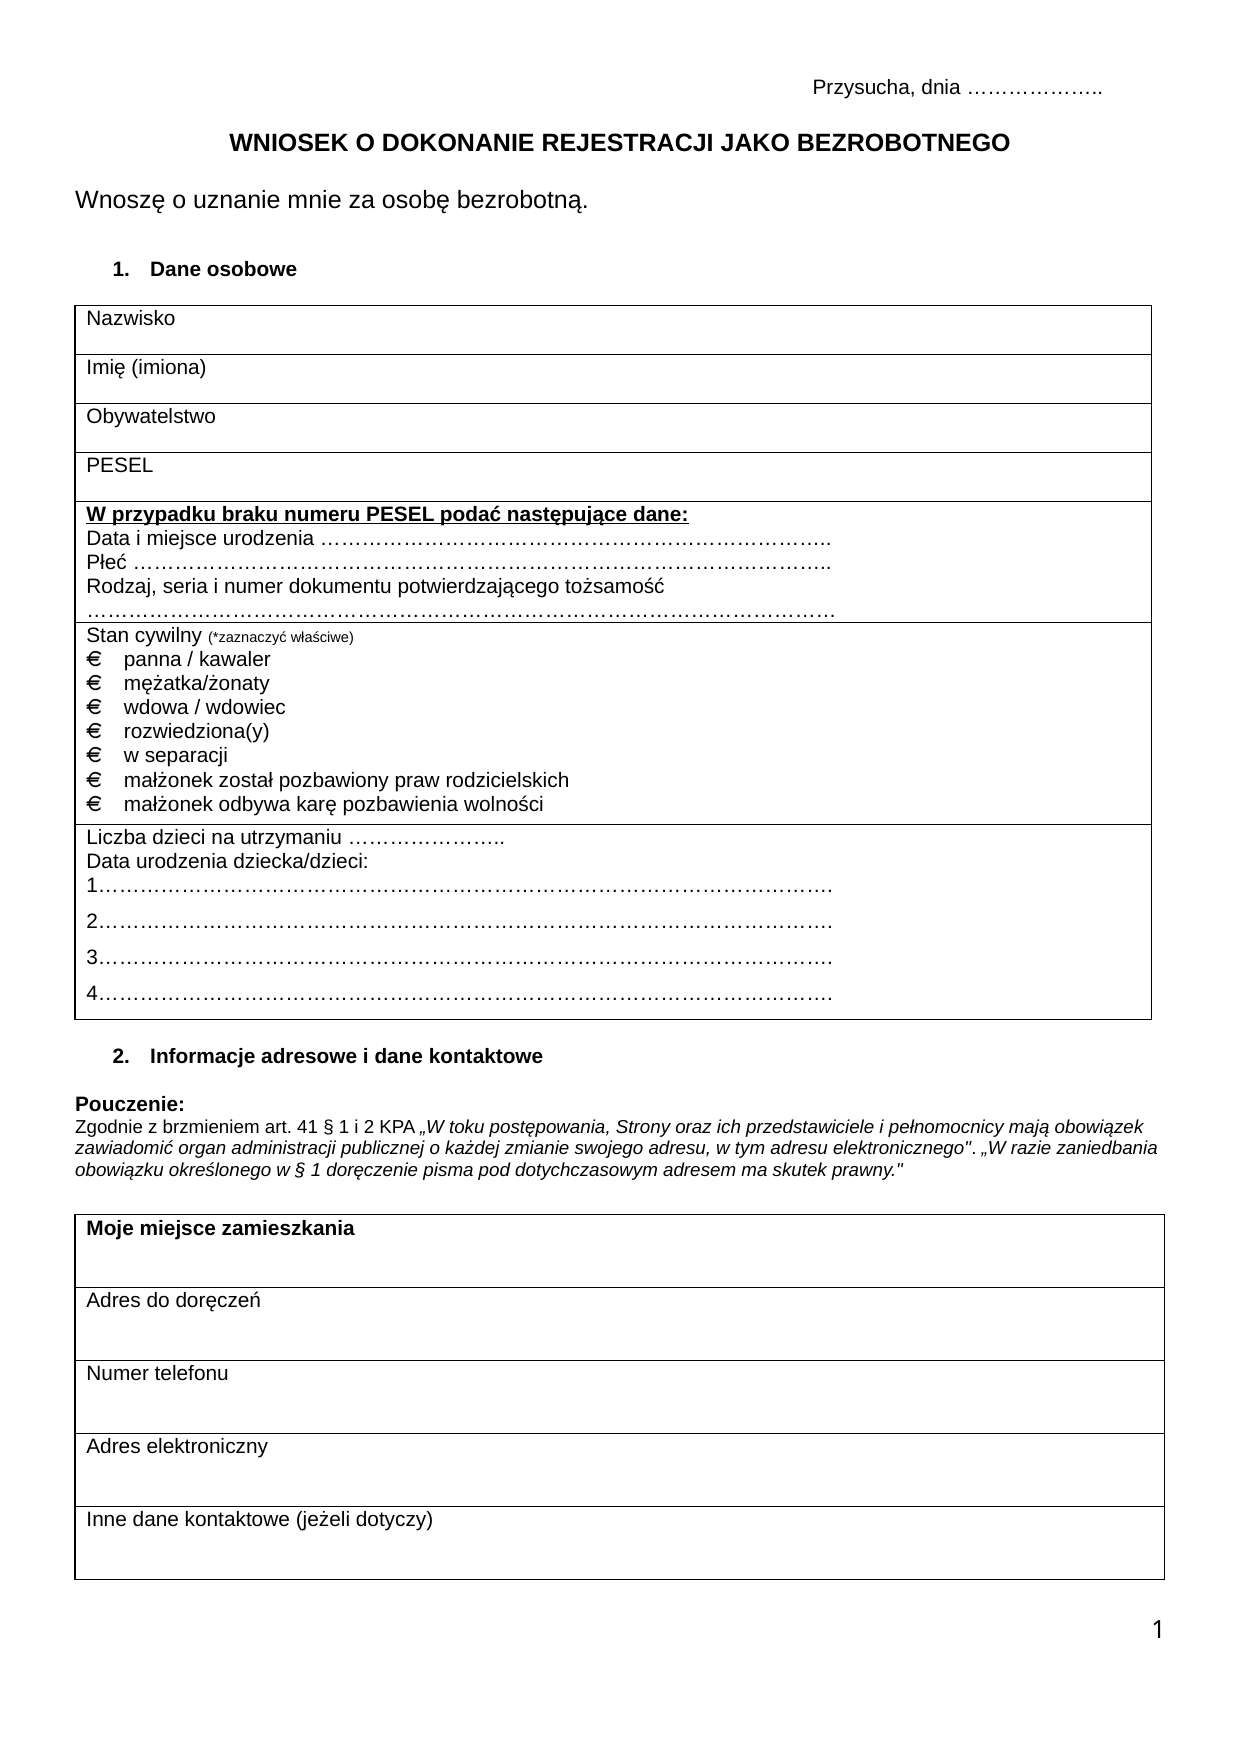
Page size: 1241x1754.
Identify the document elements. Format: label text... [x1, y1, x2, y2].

text Przysucha, dnia ……………….. [739, 75, 1165, 99]
table_cell W przypadku braku numeru PESEL podać następujące dane: Data i miejsce urodzenia ……………………………………………………………….. Płeć ……………………………………………………………………………………….. Rodzaj, seria i numer dokumentu potwierdzającego tożsamość ……………………………………………………………………………………………… [76, 502, 1151, 622]
text WNIOSEK O DOKONANIE REJESTRACJI JAKO BEZROBOTNEGO [75, 128, 1165, 156]
table_cell Obywatelstwo [76, 404, 1151, 452]
text Wnoszę o uznanie mnie za osobę bezrobotną. [75, 185, 1165, 214]
table_cell PESEL [76, 453, 1151, 501]
table_cell Liczba dzieci na utrzymaniu ………………….. Data urodzenia dziecka/dzieci: 1……………………………………………………………………………………………. 2……………………………………………………………………………………………. 3……………………………………………………………………………………………. 4……………………………………………………………………………………………. [76, 825, 1151, 1019]
list Dane osobowe [112, 257, 1165, 281]
table_cell Adres elektroniczny [76, 1434, 1164, 1506]
table_header Nazwisko [76, 306, 1151, 354]
table_cell Imię (imiona) [76, 355, 1151, 403]
table_cell Stan cywilny (*zaznaczyć właściwe) panna / kawaler mężatka/żonaty wdowa / wdowiec rozwiedziona(y) w separacji małżonek został pozbawiony praw rodzicielskich małżonek odbywa karę pozbawienia wolności [76, 623, 1151, 824]
list Informacje adresowe i dane kontaktowe [112, 1044, 1165, 1068]
text Pouczenie: Zgodnie z brzmieniem art. 41 § 1 i 2 KPA „W toku postępowania, Strony oraz ich przedstawiciele i pełnomocnicy mają obowiązek zawiadomić organ administracji publicznej o każdej zmianie swojego adresu, w tym adresu elektronicznego". „W razie zaniedbania obowiązku określonego w § 1 doręczenie pisma pod dotychczasowym adresem ma skutek prawny." [75, 1092, 1165, 1214]
table_cell Adres do doręczeń [76, 1288, 1164, 1360]
table_header Moje miejsce zamieszkania [76, 1215, 1164, 1287]
table_cell Numer telefonu [76, 1361, 1164, 1433]
table_cell Inne dane kontaktowe (jeżeli dotyczy) [76, 1507, 1164, 1579]
